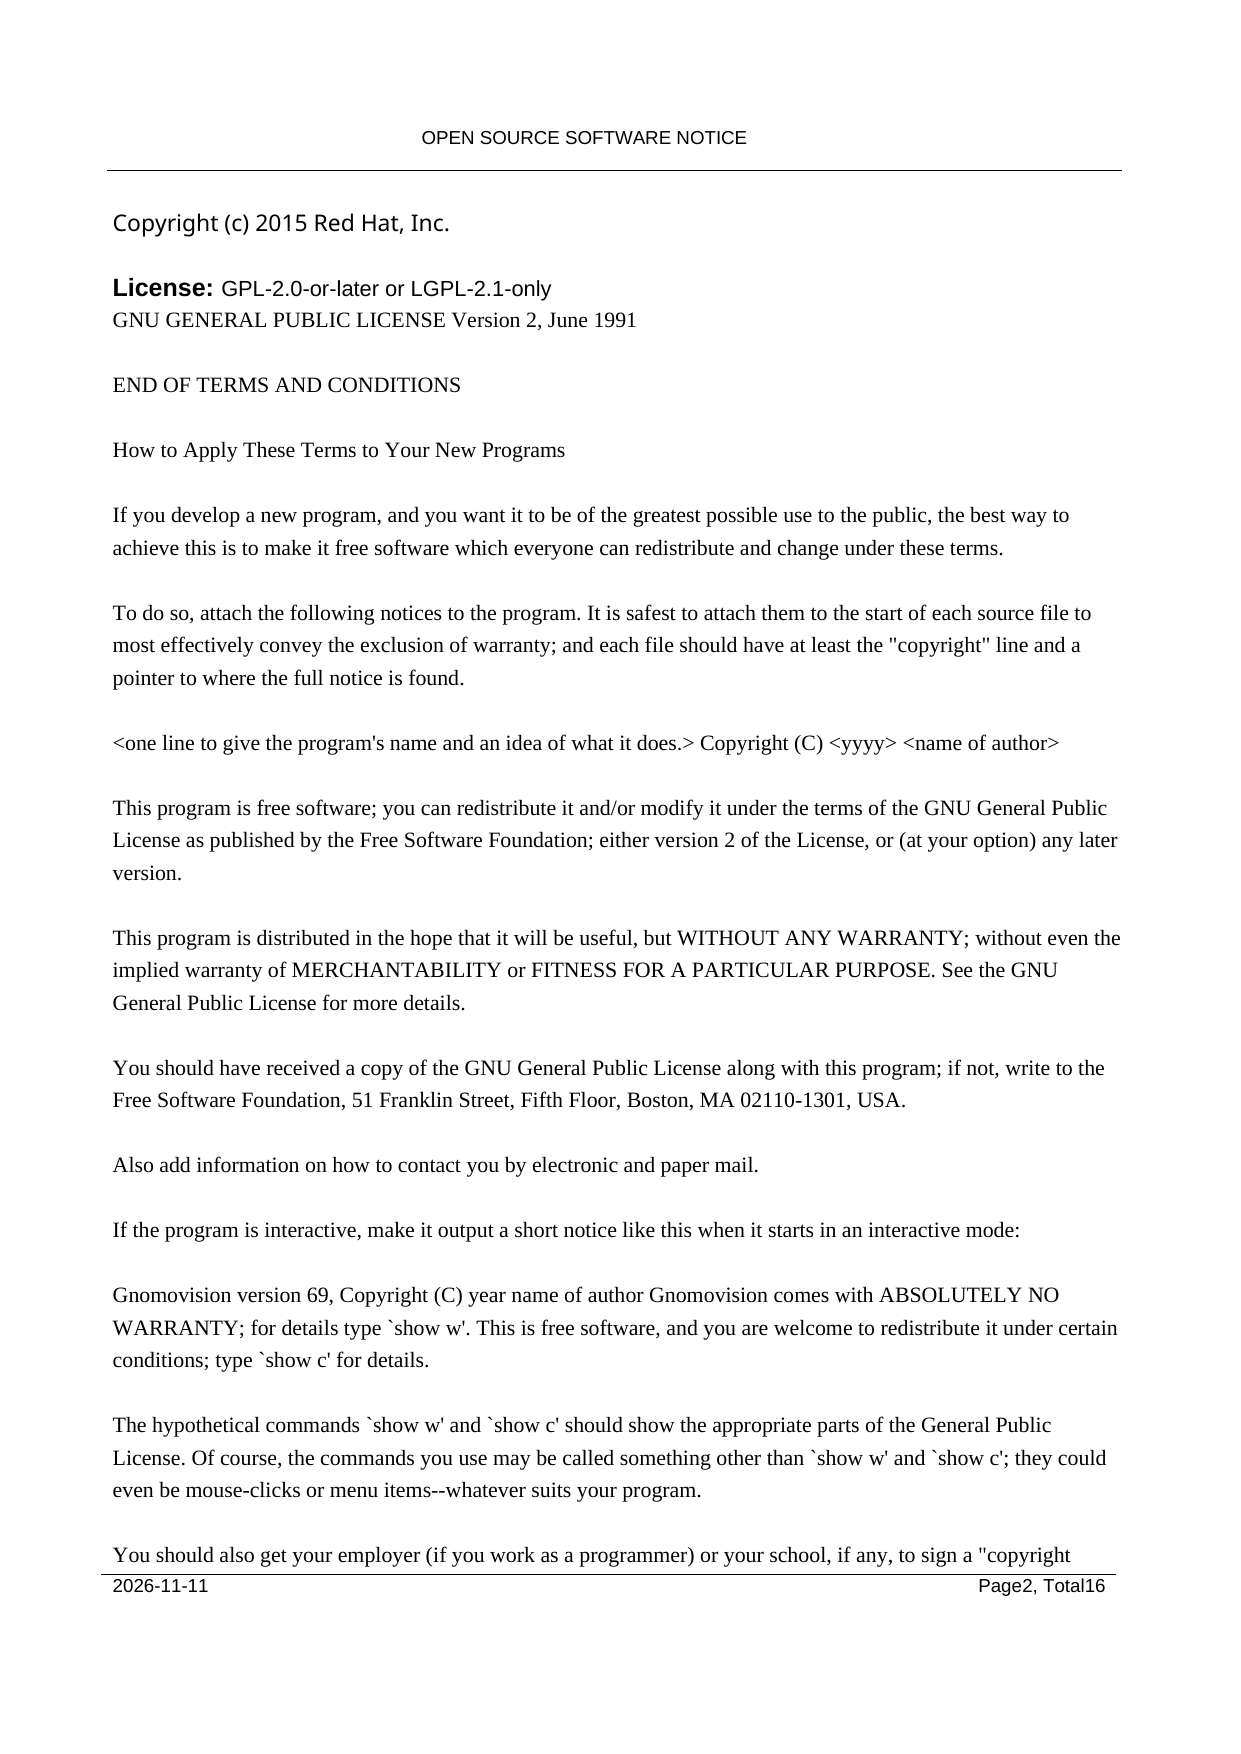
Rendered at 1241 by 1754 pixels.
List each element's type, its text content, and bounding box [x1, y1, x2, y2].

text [112, 304, 1128, 1571]
text License: GPL-2.0-or-later or LGPL-2.1-only [112, 271, 1128, 304]
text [112, 206, 1128, 271]
